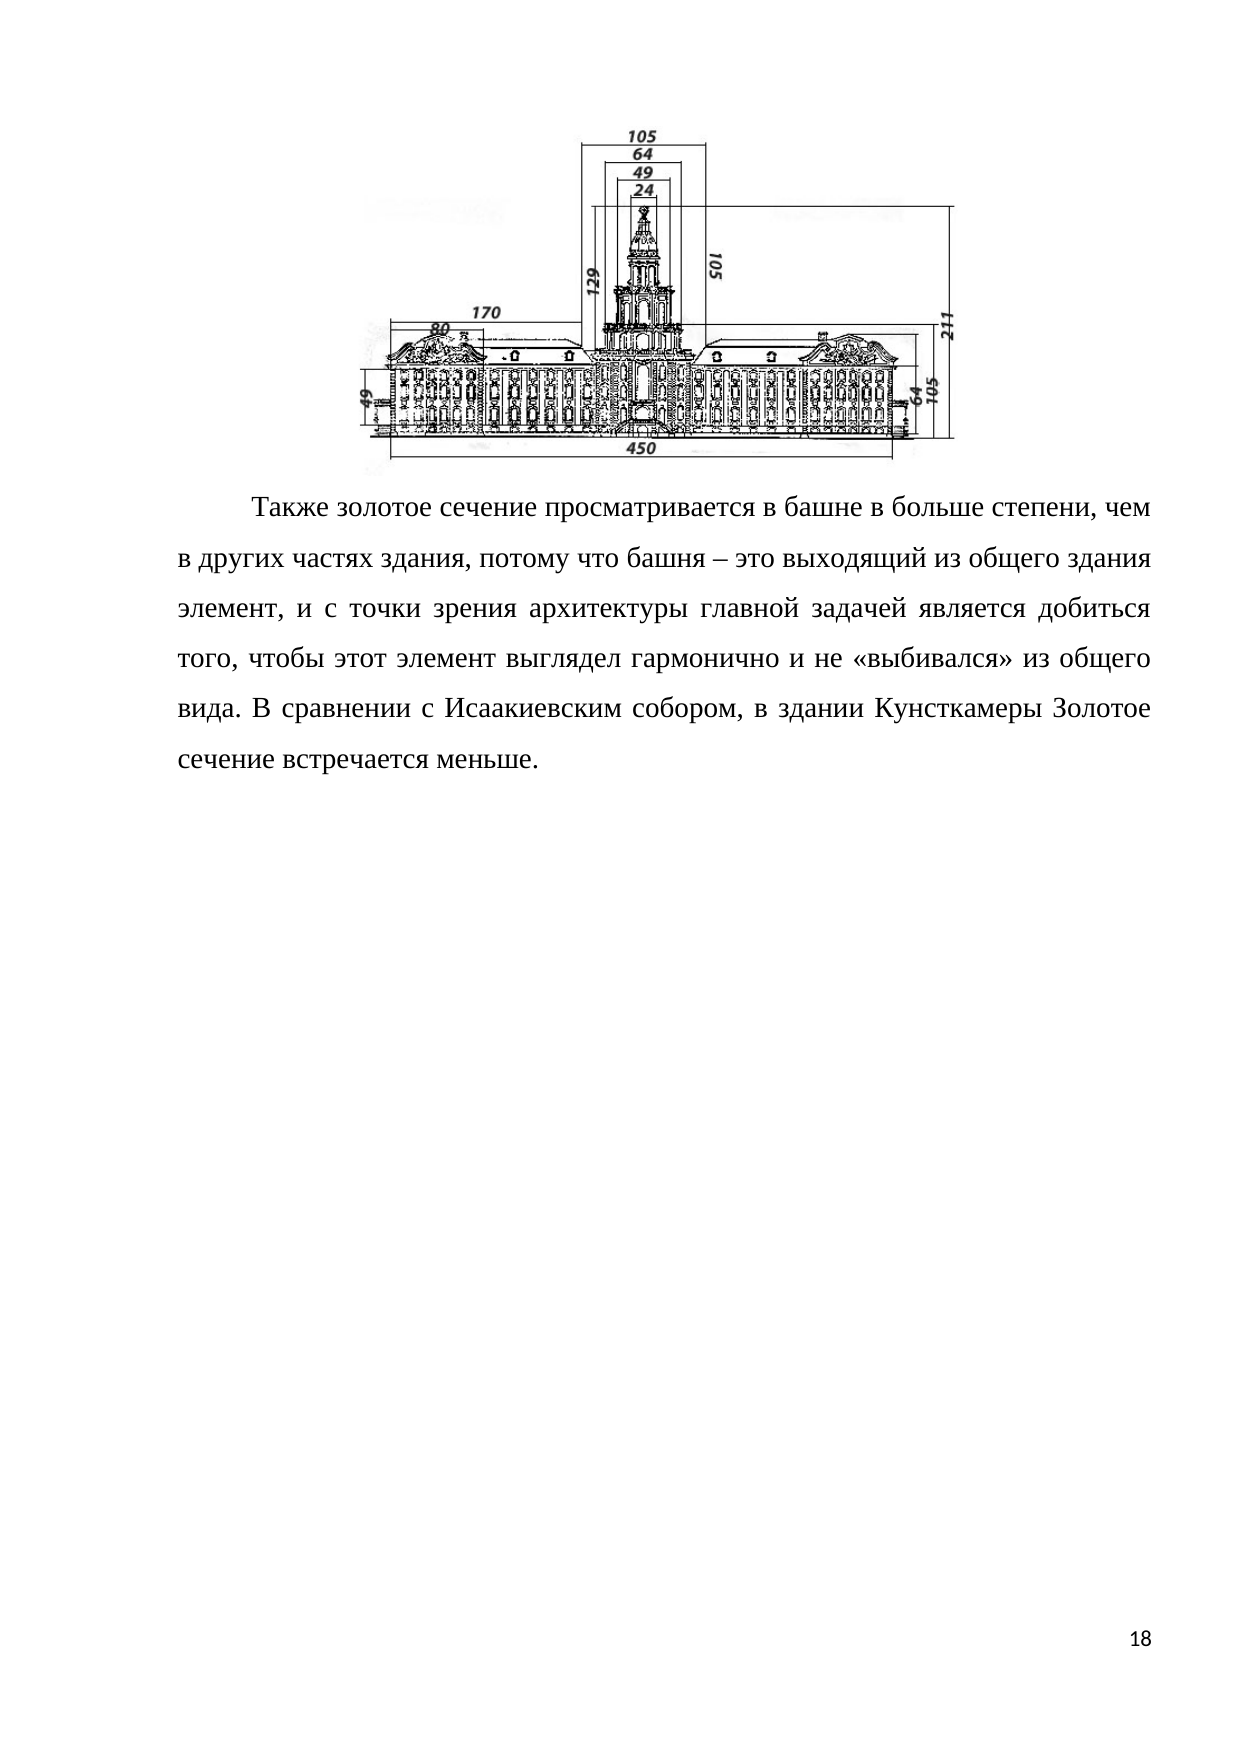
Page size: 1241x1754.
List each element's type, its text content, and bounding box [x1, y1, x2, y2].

picture [350, 126, 979, 476]
text Также золотое сечение просматривается в башне в больше степени, чем в других частях здания, потому что башня – это выходящий из общего здания элемент, и с точки зрения архитектуры главной задачей является добиться того, чтобы этот элемент выглядел гармонично и не «выбивался» из общего вида. В сравнении с Исаакиевским собором, в здании Кунсткамеры Золотое сечение встречается меньше. [177, 489, 1152, 774]
